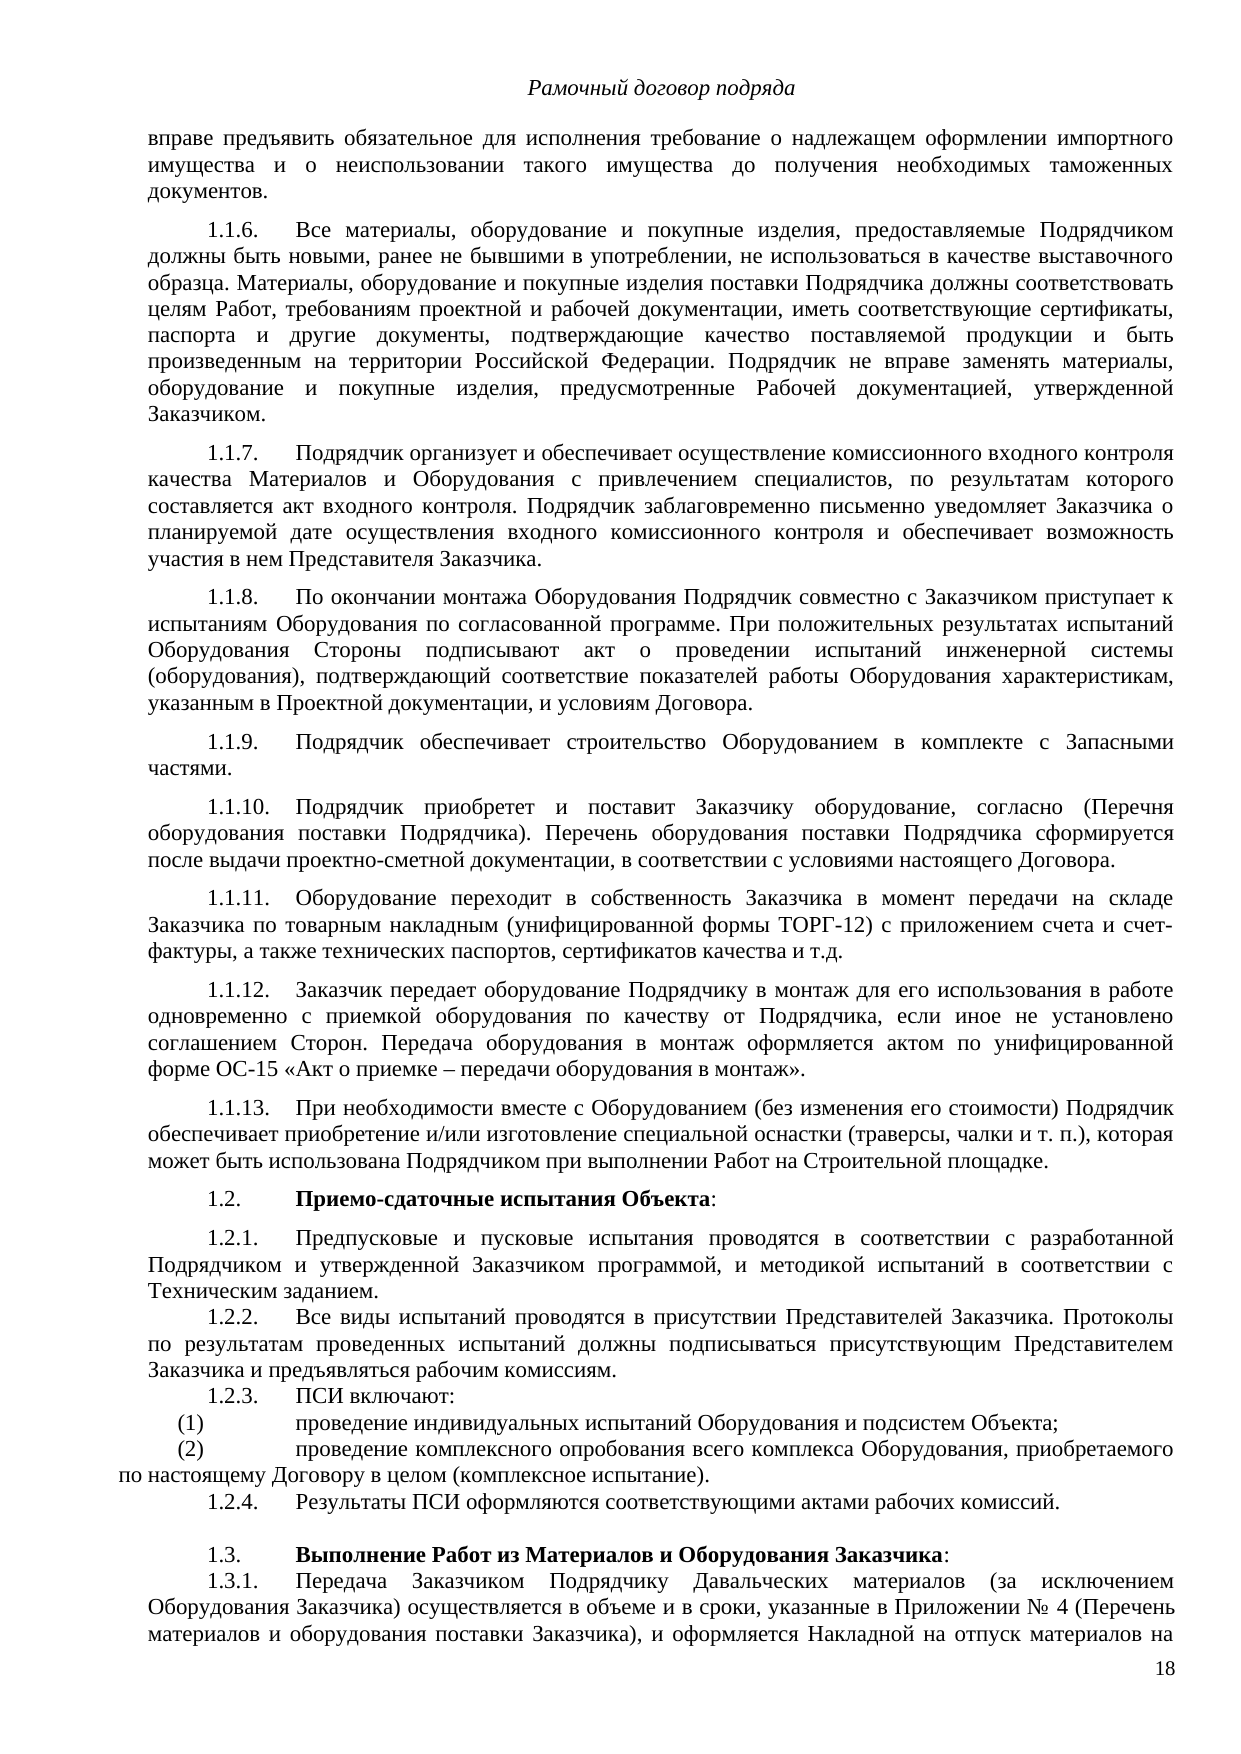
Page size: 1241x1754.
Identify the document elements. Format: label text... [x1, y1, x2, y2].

text Заказчик передает оборудование Подрядчику в монтаж для его использования в работе одновременно с приемкой оборудования по качеству от Подрядчика, если иное не установлено соглашением Сторон. Передача оборудования в монтаж оформляется актом по унифицированной форме ОС-15 «Акт о приемке – передачи оборудования в монтаж». [148, 976, 1175, 1081]
text Результаты ПСИ оформляются соответствующими актами рабочих комиссий. [148, 1488, 1175, 1514]
text проведение комплексного опробования всего комплекса Оборудования, приобретаемого по настоящему Договору в целом (комплексное испытание). [118, 1435, 1175, 1488]
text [148, 124, 1175, 203]
text Подрядчик приобретет и поставит Заказчику оборудование, согласно (Перечня оборудования поставки Подрядчика). Перечень оборудования поставки Подрядчика сформируется после выдачи проектно-сметной документации, в соответствии с условиями настоящего Договора. [148, 793, 1175, 872]
text Приемо-сдаточные испытания Объекта: [148, 1186, 1175, 1212]
text Все материалы, оборудование и покупные изделия, предоставляемые Подрядчиком должны быть новыми, ранее не бывшими в употреблении, не использоваться в качестве выставочного образца. Материалы, оборудование и покупные изделия поставки Подрядчика должны соответствовать целям Работ, требованиям проектной и рабочей документации, иметь соответствующие сертификаты, паспорта и другие документы, подтверждающие качество поставляемой продукции и быть произведенным на территории Российской Федерации. Подрядчик не вправе заменять материалы, оборудование и покупные изделия, предусмотренные Рабочей документацией, утвержденной Заказчиком. [148, 216, 1175, 427]
text Все виды испытаний проводятся в присутствии Представителей Заказчика. Протоколы по результатам проведенных испытаний должны подписываться присутствующим Представителем Заказчика и предъявляться рабочим комиссиям. [148, 1303, 1175, 1382]
text По окончании монтажа Оборудования Подрядчик совместно с Заказчиком приступает к испытаниям Оборудования по согласованной программе. При положительных результатах испытаний Оборудования Стороны подписывают акт о проведении испытаний инженерной системы (оборудования), подтверждающий соответствие показателей работы Оборудования характеристикам, указанным в Проектной документации, и условиям Договора. [148, 583, 1175, 715]
text ПСИ включают: [148, 1382, 1175, 1409]
text Подрядчик организует и обеспечивает осуществление комиссионного входного контроля качества Материалов и Оборудования с привлечением специалистов, по результатам которого составляется акт входного контроля. Подрядчик заблаговременно письменно уведомляет Заказчика о планируемой дате осуществления входного комиссионного контроля и обеспечивает возможность участия в нем Представителя Заказчика. [148, 439, 1175, 571]
text Подрядчик обеспечивает строительство Оборудованием в комплекте с Запасными частями. [148, 728, 1175, 780]
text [148, 1567, 1175, 1646]
text Выполнение Работ из Материалов и Оборудования Заказчика: [148, 1541, 1175, 1567]
text Оборудование переходит в собственность Заказчика в момент передачи на складе Заказчика по товарным накладным (унифицированной формы ТОРГ-12) с приложением счета и счет- фактуры, а также технических паспортов, сертификатов качества и т.д. [148, 884, 1175, 963]
text При необходимости вместе с Оборудованием (без изменения его стоимости) Подрядчик обеспечивает приобретение и/или изготовление специальной оснастки (траверсы, чалки и т. п.), которая может быть использована Подрядчиком при выполнении Работ на Строительной площадке. [148, 1094, 1175, 1173]
list Предпусковые и пусковые испытания проводятся в соответствии с разработанной Подрядчиком и утвержденной Заказчиком программой, и методикой испытаний в соответствии с Техническим заданием. [148, 1224, 1175, 1303]
text проведение индивидуальных испытаний Оборудования и подсистем Объекта; [118, 1409, 1175, 1435]
